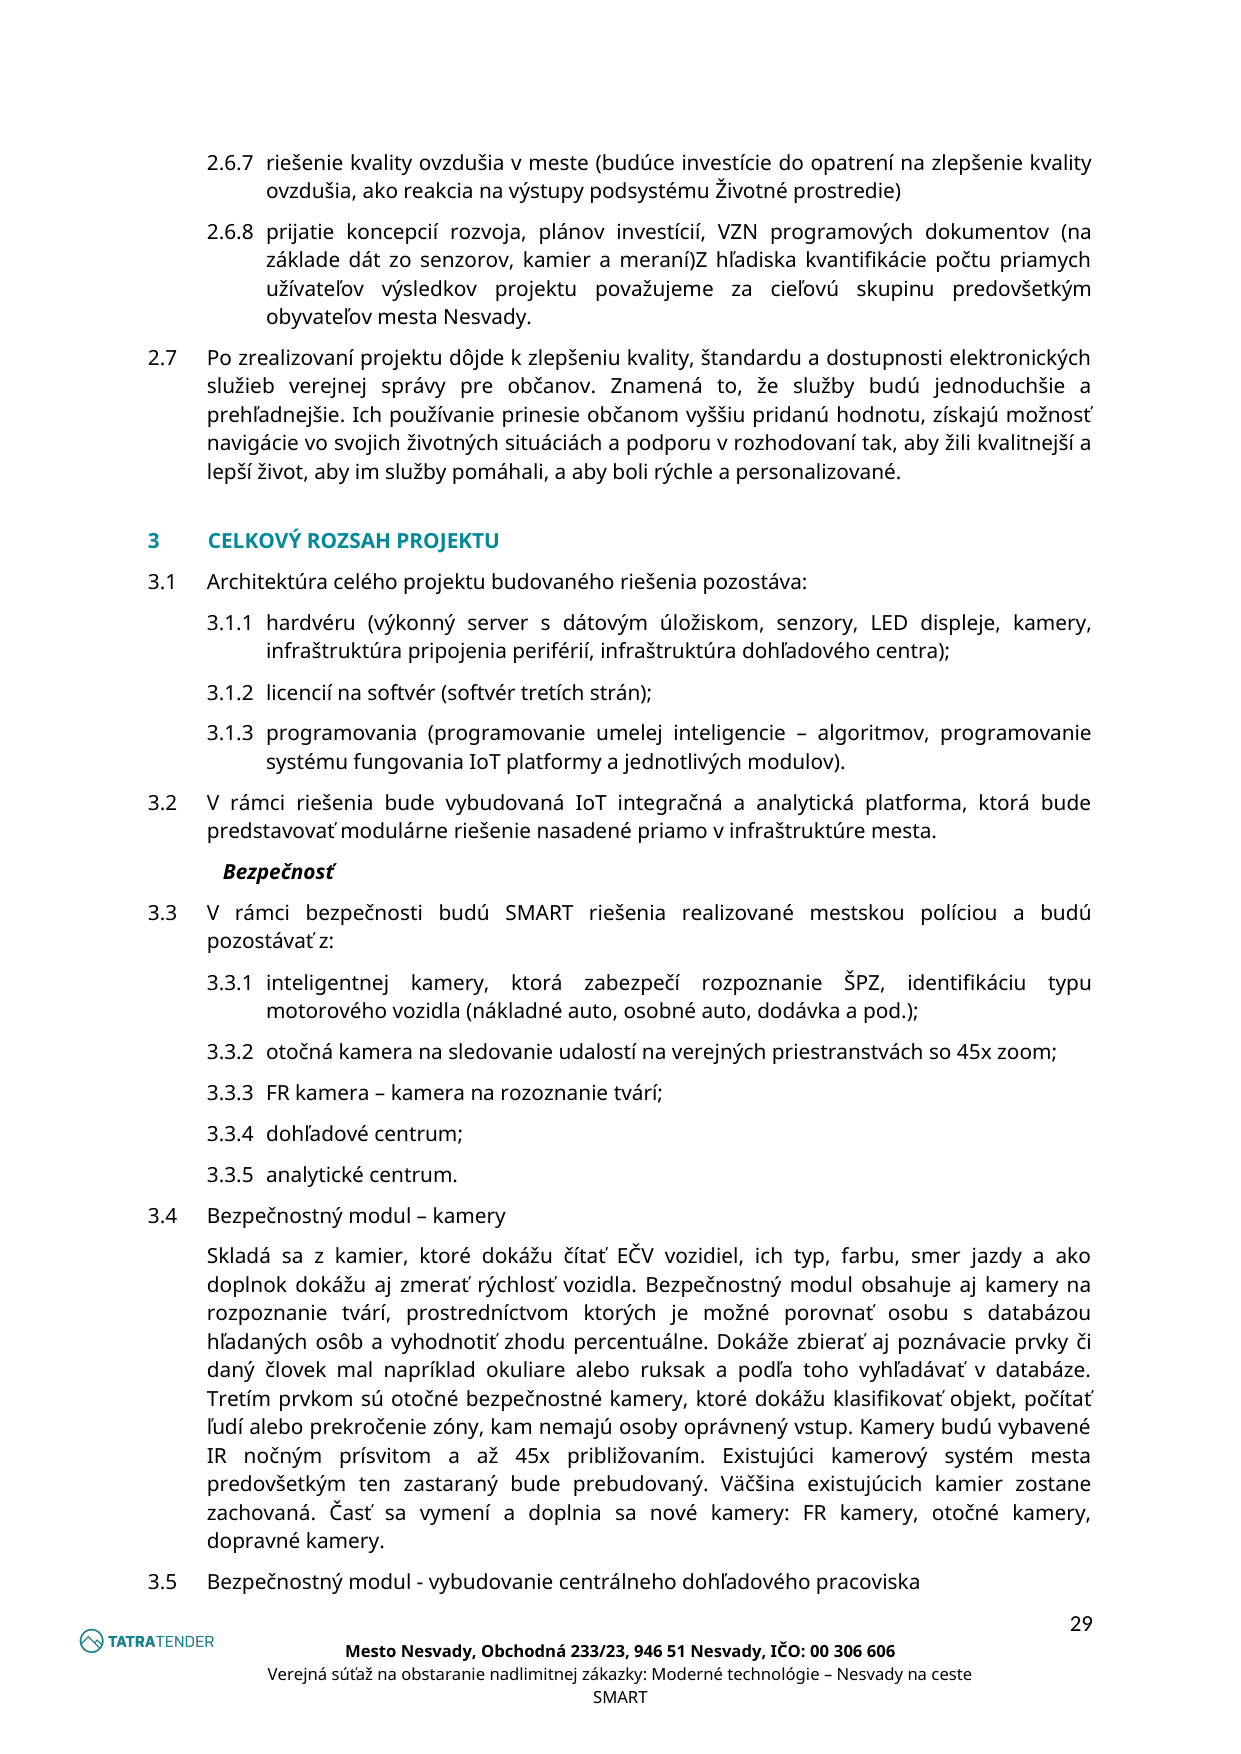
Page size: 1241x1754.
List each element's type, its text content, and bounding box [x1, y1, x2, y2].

subtitle hardvéru (výkonný server s dátovým úložiskom, senzory, LED displeje, kamery, infraštruktúra pripojenia periférií, infraštruktúra dohľadového centra); [207, 608, 1093, 665]
subtitle licencií na softvér (softvér tretích strán); [207, 678, 1093, 706]
subtitle Architektúra celého projektu budovaného riešenia pozostáva: [148, 567, 1093, 596]
subtitle dohľadové centrum; [207, 1119, 1093, 1147]
subtitle V rámci riešenia bude vybudovaná IoT integračná a analytická platforma, ktorá bude predstavovať modulárne riešenie nasadené priamo v infraštruktúre mesta. [148, 788, 1093, 845]
subtitle programovania (programovanie umelej inteligencie – algoritmov, programovanie systému fungovania IoT platformy a jednotlivých modulov). [207, 718, 1093, 775]
subtitle prijatie koncepcií rozvoja, plánov investícií, VZN programových dokumentov (na základe dát zo senzorov, kamier a meraní)Z hľadiska kvantifikácie počtu priamych užívateľov výsledkov projektu považujeme za cieľovú skupinu predovšetkým obyvateľov mesta Nesvady. [207, 217, 1093, 331]
subtitle V rámci bezpečnosti budú SMART riešenia realizované mestskou políciou a budú pozostávať z: [148, 898, 1093, 955]
picture [77, 1617, 224, 1662]
subtitle Bezpečnostný modul - vybudovanie centrálneho dohľadového pracoviska [148, 1567, 1093, 1595]
list Celkový rozsah projektu [148, 526, 1093, 555]
subtitle analytické centrum. [207, 1160, 1093, 1188]
subtitle Skladá sa z kamier, ktoré dokážu čítať EČV vozidiel, ich typ, farbu, smer jazdy a ako doplnok dokážu aj zmerať rýchlosť vozidla. Bezpečnostný modul obsahuje aj kamery na rozpoznanie tvárí, prostredníctvom ktorých je možné porovnať osobu s databázou hľadaných osôb a vyhodnotiť zhodu percentuálne. Dokáže zbierať aj poznávacie prvky či daný človek mal napríklad okuliare alebo ruksak a podľa toho vyhľadávať v databáze. Tretím prvkom sú otočné bezpečnostné kamery, ktoré dokážu klasifikovať objekt, počítať ľudí alebo prekročenie zóny, kam nemajú osoby oprávnený vstup. Kamery budú vybavené IR nočným prísvitom a až 45x približovaním. Existujúci kamerový systém mesta predovšetkým ten zastaraný bude prebudovaný. Väčšina existujúcich kamier zostane zachovaná. Časť sa vymení a doplnia sa nové kamery: FR kamery, otočné kamery, dopravné kamery. [207, 1242, 1093, 1554]
subtitle FR kamera – kamera na rozoznanie tvárí; [207, 1078, 1093, 1106]
subtitle otočná kamera na sledovanie udalostí na verejných priestranstvách so 45x zoom; [207, 1037, 1093, 1065]
subtitle Po zrealizovaní projektu dôjde k zlepšeniu kvality, štandardu a dostupnosti elektronických služieb verejnej správy pre občanov. Znamená to, že služby budú jednoduchšie a prehľadnejšie. Ich používanie prinesie občanom vyššiu pridanú hodnotu, získajú možnosť navigácie vo svojich životných situáciách a podporu v rozhodovaní tak, aby žili kvalitnejší a lepší život, aby im služby pomáhali, a aby boli rýchle a personalizované. [148, 343, 1093, 485]
subtitle Bezpečnosť [223, 857, 1093, 886]
subtitle inteligentnej kamery, ktorá zabezpečí rozpoznanie ŠPZ, identifikáciu typu motorového vozidla (nákladné auto, osobné auto, dodávka a pod.); [207, 968, 1093, 1024]
subtitle riešenie kvality ovzdušia v meste (budúce investície do opatrení na zlepšenie kvality ovzdušia, ako reakcia na výstupy podsystému Životné prostredie) [207, 148, 1093, 204]
subtitle Bezpečnostný modul – kamery [148, 1201, 1093, 1229]
